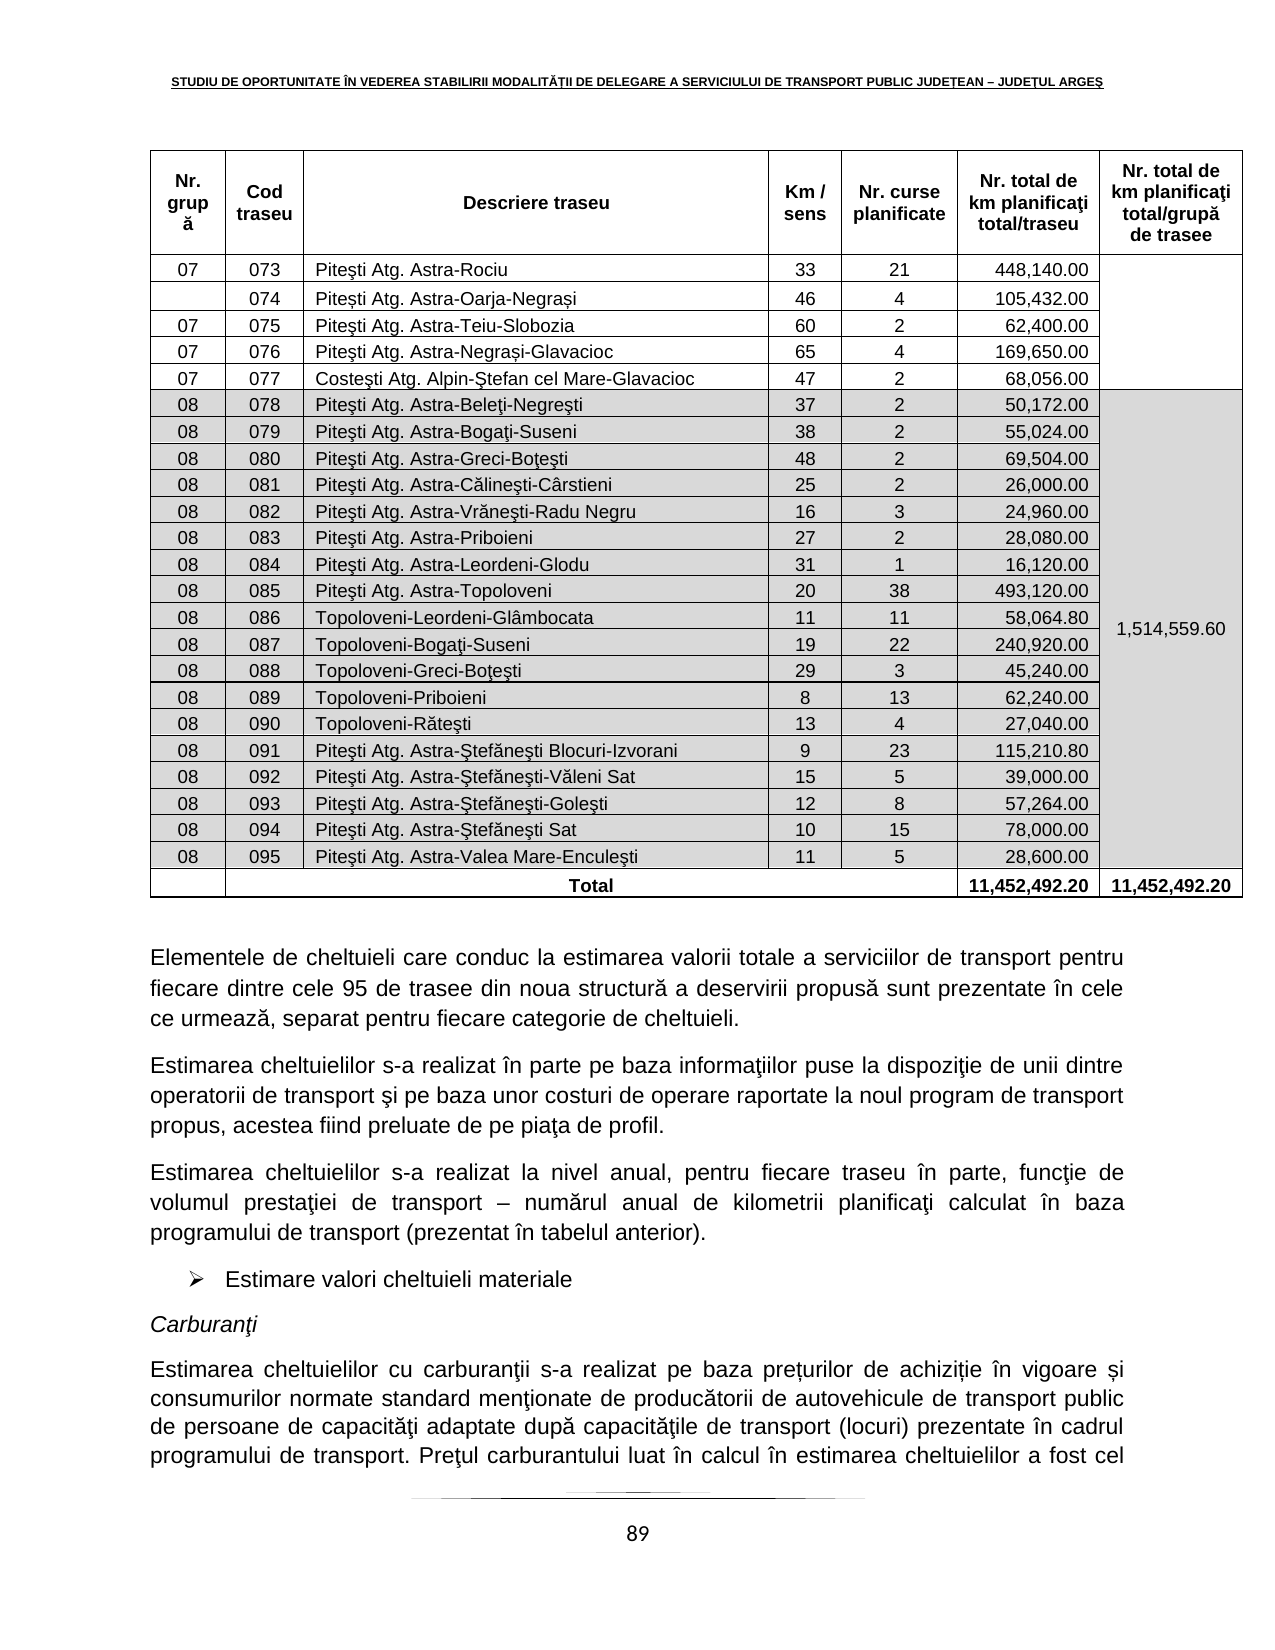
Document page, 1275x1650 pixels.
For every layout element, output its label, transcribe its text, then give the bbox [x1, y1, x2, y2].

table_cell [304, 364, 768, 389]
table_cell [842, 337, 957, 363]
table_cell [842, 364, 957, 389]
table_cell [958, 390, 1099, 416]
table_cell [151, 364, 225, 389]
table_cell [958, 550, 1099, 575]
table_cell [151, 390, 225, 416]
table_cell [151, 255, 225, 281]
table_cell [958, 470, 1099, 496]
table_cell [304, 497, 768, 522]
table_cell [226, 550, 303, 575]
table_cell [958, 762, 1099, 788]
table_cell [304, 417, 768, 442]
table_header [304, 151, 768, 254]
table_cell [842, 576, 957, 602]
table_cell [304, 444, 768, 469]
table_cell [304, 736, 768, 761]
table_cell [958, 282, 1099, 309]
list Estimare valori cheltuieli materiale [187, 1266, 1125, 1293]
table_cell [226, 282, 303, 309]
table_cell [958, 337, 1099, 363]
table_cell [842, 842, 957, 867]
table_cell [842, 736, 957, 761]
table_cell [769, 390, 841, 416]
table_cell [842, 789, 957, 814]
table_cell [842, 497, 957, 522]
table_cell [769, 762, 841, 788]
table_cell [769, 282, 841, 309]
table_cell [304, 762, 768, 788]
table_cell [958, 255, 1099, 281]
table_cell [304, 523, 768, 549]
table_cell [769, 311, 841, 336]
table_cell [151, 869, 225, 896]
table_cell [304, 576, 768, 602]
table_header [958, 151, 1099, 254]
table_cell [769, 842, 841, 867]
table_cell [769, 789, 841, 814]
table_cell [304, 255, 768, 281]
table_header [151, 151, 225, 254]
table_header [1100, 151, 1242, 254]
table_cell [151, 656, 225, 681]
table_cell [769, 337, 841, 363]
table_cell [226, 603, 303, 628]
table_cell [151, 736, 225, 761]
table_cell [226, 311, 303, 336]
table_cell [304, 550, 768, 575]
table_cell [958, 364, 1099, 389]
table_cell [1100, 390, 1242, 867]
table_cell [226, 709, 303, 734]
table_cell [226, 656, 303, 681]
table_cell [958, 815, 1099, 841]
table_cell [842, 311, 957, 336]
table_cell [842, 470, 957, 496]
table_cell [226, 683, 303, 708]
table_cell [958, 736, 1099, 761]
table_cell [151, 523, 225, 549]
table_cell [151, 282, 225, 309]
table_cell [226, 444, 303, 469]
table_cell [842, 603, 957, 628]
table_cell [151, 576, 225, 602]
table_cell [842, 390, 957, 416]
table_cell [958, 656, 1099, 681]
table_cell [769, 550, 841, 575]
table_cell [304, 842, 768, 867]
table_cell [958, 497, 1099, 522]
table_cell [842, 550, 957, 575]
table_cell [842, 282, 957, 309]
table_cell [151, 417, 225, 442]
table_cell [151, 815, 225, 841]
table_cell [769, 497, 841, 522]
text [150, 1356, 1125, 1468]
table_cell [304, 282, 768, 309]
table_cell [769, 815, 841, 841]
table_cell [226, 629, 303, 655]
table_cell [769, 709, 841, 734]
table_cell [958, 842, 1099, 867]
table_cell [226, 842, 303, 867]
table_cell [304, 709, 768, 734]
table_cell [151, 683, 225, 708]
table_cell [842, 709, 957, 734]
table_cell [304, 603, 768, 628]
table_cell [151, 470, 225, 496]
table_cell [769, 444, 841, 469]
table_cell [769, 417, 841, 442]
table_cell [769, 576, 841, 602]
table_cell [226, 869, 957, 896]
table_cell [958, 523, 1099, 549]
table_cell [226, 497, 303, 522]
text Estimarea cheltuielilor s-a realizat în parte pe baza informaţiilor puse la dispoziţie de unii dintre operatorii de transport şi pe baza unor costuri de operare raportate la noul program de transport propus, acestea fiind preluate de pe piaţa de profil. [150, 1052, 1125, 1138]
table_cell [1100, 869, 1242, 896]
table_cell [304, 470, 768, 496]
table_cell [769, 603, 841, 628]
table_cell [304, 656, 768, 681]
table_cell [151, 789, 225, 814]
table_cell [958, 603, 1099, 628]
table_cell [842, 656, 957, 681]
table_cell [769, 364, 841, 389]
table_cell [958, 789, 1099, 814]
text Estimarea cheltuielilor s-a realizat la nivel anual, pentru fiecare traseu în parte, funcţie de volumul prestaţiei de transport – numărul anual de kilometrii planificaţi calculat în baza programului de transport (prezentat în tabelul anterior). [150, 1159, 1125, 1246]
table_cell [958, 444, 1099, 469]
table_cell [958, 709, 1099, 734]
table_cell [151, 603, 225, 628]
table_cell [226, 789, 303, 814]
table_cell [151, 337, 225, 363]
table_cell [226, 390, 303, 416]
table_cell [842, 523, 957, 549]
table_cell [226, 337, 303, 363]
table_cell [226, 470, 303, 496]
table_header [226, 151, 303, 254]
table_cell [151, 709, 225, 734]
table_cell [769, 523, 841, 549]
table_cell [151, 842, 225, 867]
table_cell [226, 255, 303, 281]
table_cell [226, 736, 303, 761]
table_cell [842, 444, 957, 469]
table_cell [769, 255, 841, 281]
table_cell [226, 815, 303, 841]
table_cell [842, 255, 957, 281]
text Elementele de cheltuieli care conduc la estimarea valorii totale a serviciilor de transport pentru fiecare dintre cele 95 de trasee din noua structură a deservirii propusă sunt prezentate în cele ce urmează, separat pentru fiecare categorie de cheltuieli. [150, 944, 1125, 1031]
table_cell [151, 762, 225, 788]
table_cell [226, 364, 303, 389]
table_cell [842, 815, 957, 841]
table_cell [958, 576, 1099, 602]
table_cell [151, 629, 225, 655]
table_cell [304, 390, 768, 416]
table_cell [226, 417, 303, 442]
text Carburanţi [150, 1311, 1125, 1338]
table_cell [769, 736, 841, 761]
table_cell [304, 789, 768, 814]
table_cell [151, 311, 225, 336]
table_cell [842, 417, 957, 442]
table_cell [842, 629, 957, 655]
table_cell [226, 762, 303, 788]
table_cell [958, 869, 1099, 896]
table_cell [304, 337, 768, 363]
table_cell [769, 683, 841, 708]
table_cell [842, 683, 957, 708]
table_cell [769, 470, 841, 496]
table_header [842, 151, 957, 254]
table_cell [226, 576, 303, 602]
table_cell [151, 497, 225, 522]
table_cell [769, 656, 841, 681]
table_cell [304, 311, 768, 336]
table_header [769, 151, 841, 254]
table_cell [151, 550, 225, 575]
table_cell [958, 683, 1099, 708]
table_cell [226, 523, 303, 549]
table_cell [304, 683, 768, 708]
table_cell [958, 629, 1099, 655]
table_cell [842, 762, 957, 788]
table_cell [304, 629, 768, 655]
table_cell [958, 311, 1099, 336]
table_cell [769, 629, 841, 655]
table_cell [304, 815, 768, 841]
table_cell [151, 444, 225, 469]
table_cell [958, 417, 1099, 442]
